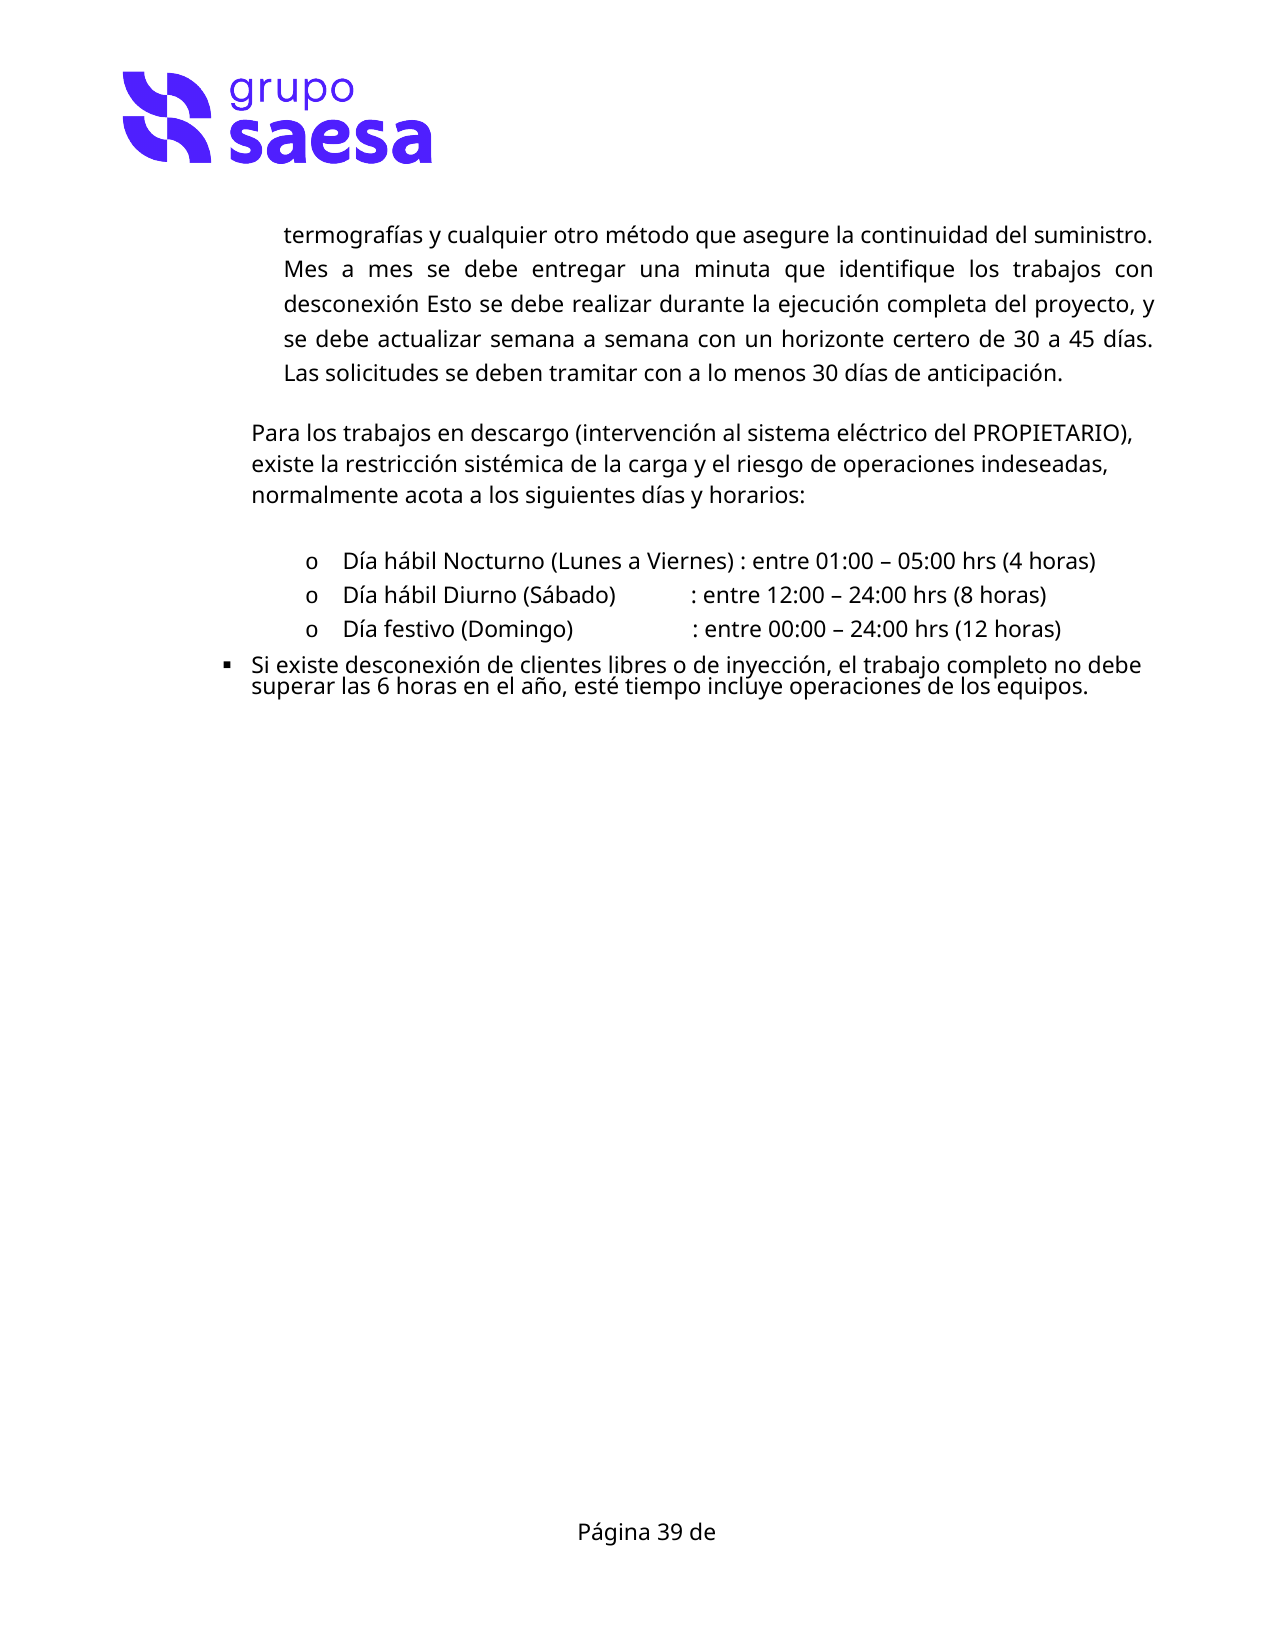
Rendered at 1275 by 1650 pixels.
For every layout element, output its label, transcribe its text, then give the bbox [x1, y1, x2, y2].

list Día hábil Diurno (Sábado) : entre 12:00 – 24:00 hrs (8 horas) [305, 579, 1200, 610]
list Si existe desconexión de clientes libres o de inyección, el trabajo completo no debe superar las 6 horas en el año, esté tiempo incluye operaciones de los equipos. [222, 656, 1154, 698]
text Mes a mes se debe entregar una minuta que identifique los trabajos con desconexión Esto se debe realizar durante la ejecución completa del proyecto, y se debe actualizar semana a semana con un horizonte certero de 30 a 45 días. Las solicitudes se deben tramitar con a lo menos 30 días de anticipación. [283, 253, 1154, 388]
text termografías y cualquier otro método que asegure la continuidad del suministro. [283, 218, 1200, 250]
list Día hábil Nocturno (Lunes a Viernes) : entre 01:00 – 05:00 hrs (4 horas) [305, 545, 1200, 576]
list Día festivo (Domingo) : entre 00:00 – 24:00 hrs (12 horas) [305, 613, 1200, 644]
text Para los trabajos en descargo (intervención al sistema eléctrico del PROPIETARIO), existe la restricción sistémica de la carga y el riesgo de operaciones indeseadas, normalmente acota a los siguientes días y horarios: [251, 417, 1168, 510]
picture [115, 63, 435, 164]
